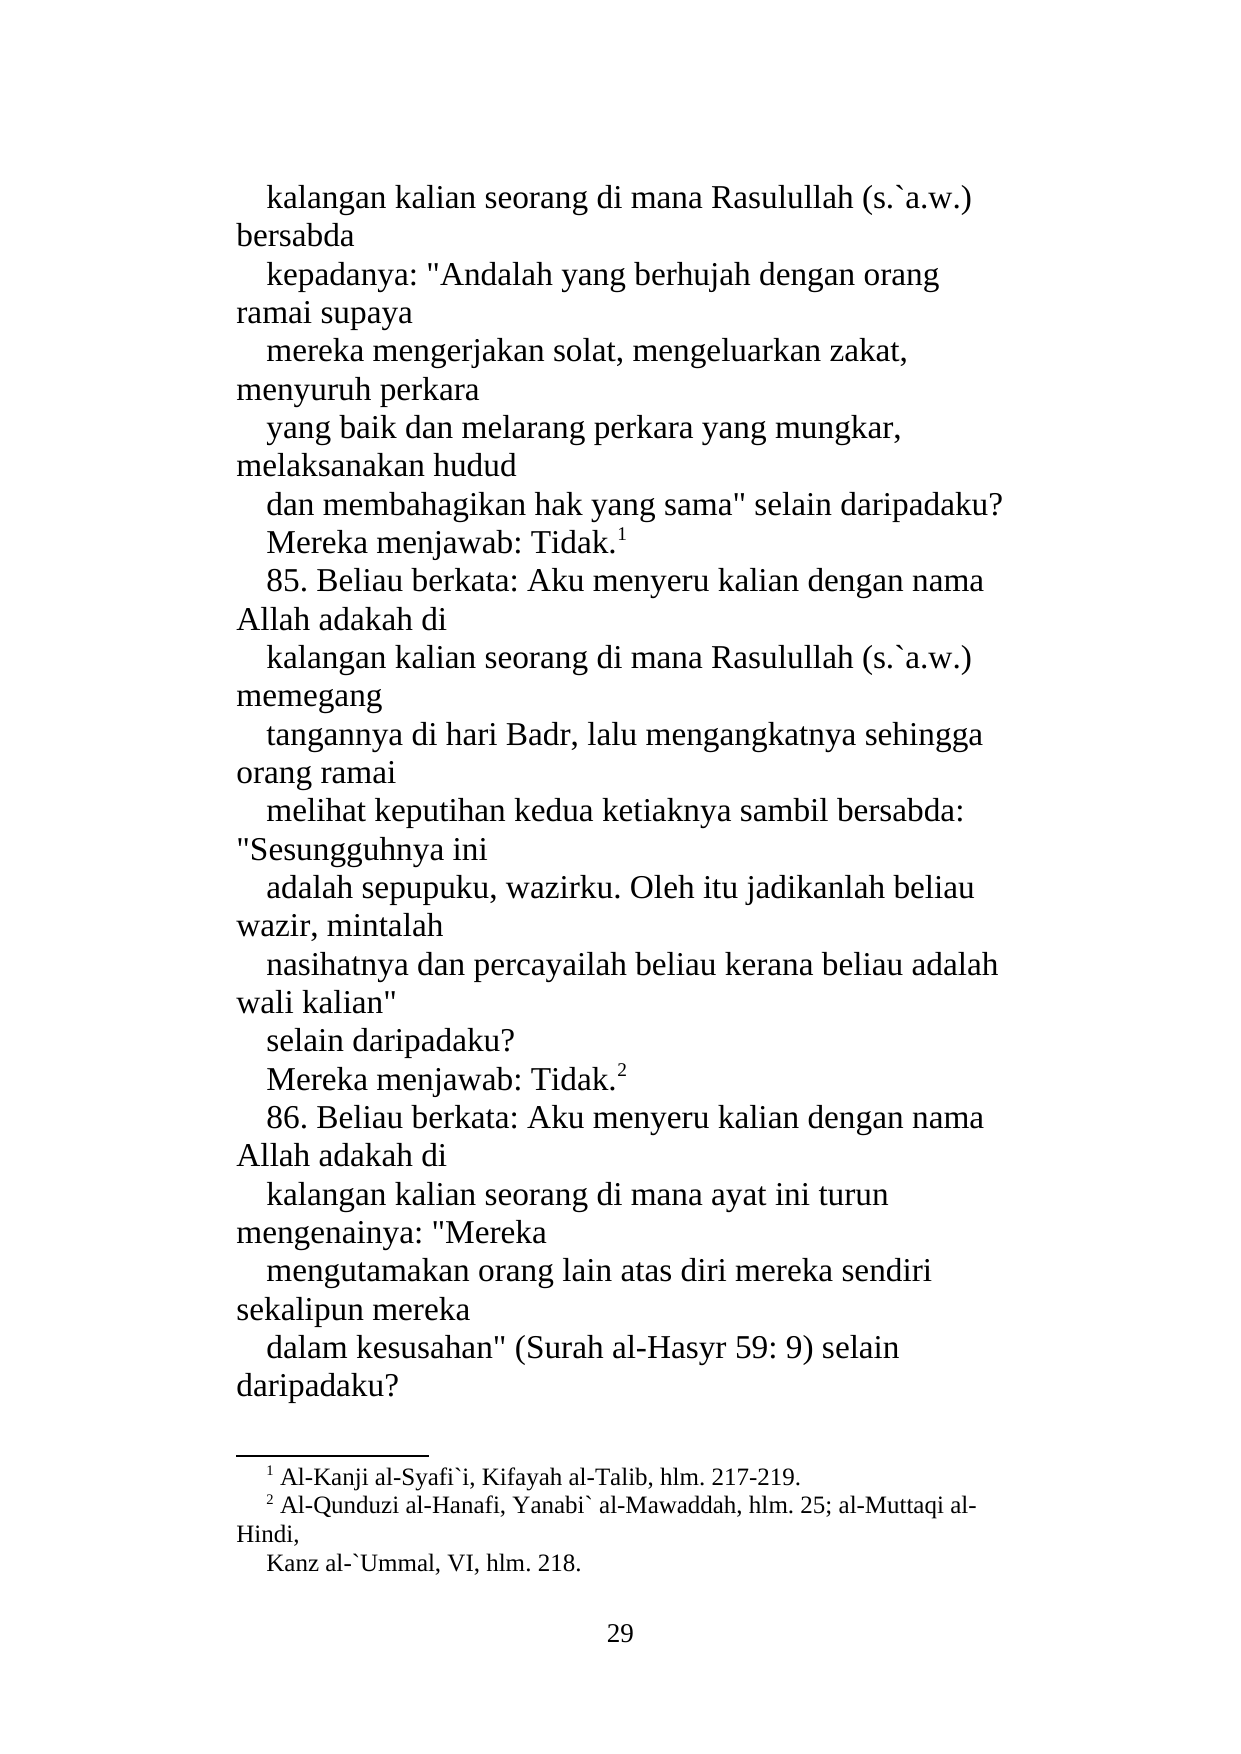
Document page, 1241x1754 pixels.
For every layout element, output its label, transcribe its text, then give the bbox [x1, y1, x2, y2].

text melihat keputihan kedua ketiaknya sambil bersabda: "Sesungguhnya ini [236, 791, 1004, 867]
text 85. Beliau berkata: Aku menyeru kalian dengan nama Allah adakah di [236, 561, 1004, 637]
text tangannya di hari Badr, lalu mengangkatnya sehingga orang ramai [236, 714, 1004, 791]
text adalah sepupuku, wazirku. Oleh itu jadikanlah beliau wazir, mintalah [236, 867, 1004, 944]
text dan membahagikan hak yang sama" selain daripadaku? [236, 484, 1004, 522]
text kepadanya: "Andalah yang berhujah dengan orang ramai supaya [236, 254, 1004, 331]
text nasihatnya dan percayailah beliau kerana beliau adalah wali kalian" [236, 944, 1004, 1021]
text mereka mengerjakan solat, mengeluarkan zakat, menyuruh perkara [236, 331, 1004, 407]
text mengutamakan orang lain atas diri mereka sendiri sekalipun mereka [236, 1251, 1004, 1327]
text kalangan kalian seorang di mana Rasulullah (s.`a.w.) memegang [236, 637, 1004, 714]
text selain daripadaku? [236, 1021, 1004, 1059]
text dalam kesusahan" (Surah al-Hasyr 59: 9) selain daripadaku? [236, 1327, 1004, 1404]
text kalangan kalian seorang di mana ayat ini turun mengenainya: "Mereka [236, 1174, 1004, 1251]
text Mereka menjawab: Tidak. [236, 522, 1004, 561]
text yang baik dan melarang perkara yang mungkar, melaksanakan hudud [236, 407, 1004, 484]
text kalangan kalian seorang di mana Rasulullah (s.`a.w.) bersabda [236, 177, 1004, 254]
text 86. Beliau berkata: Aku menyeru kalian dengan nama Allah adakah di [236, 1097, 1004, 1174]
text Mereka menjawab: Tidak. [236, 1059, 1004, 1097]
